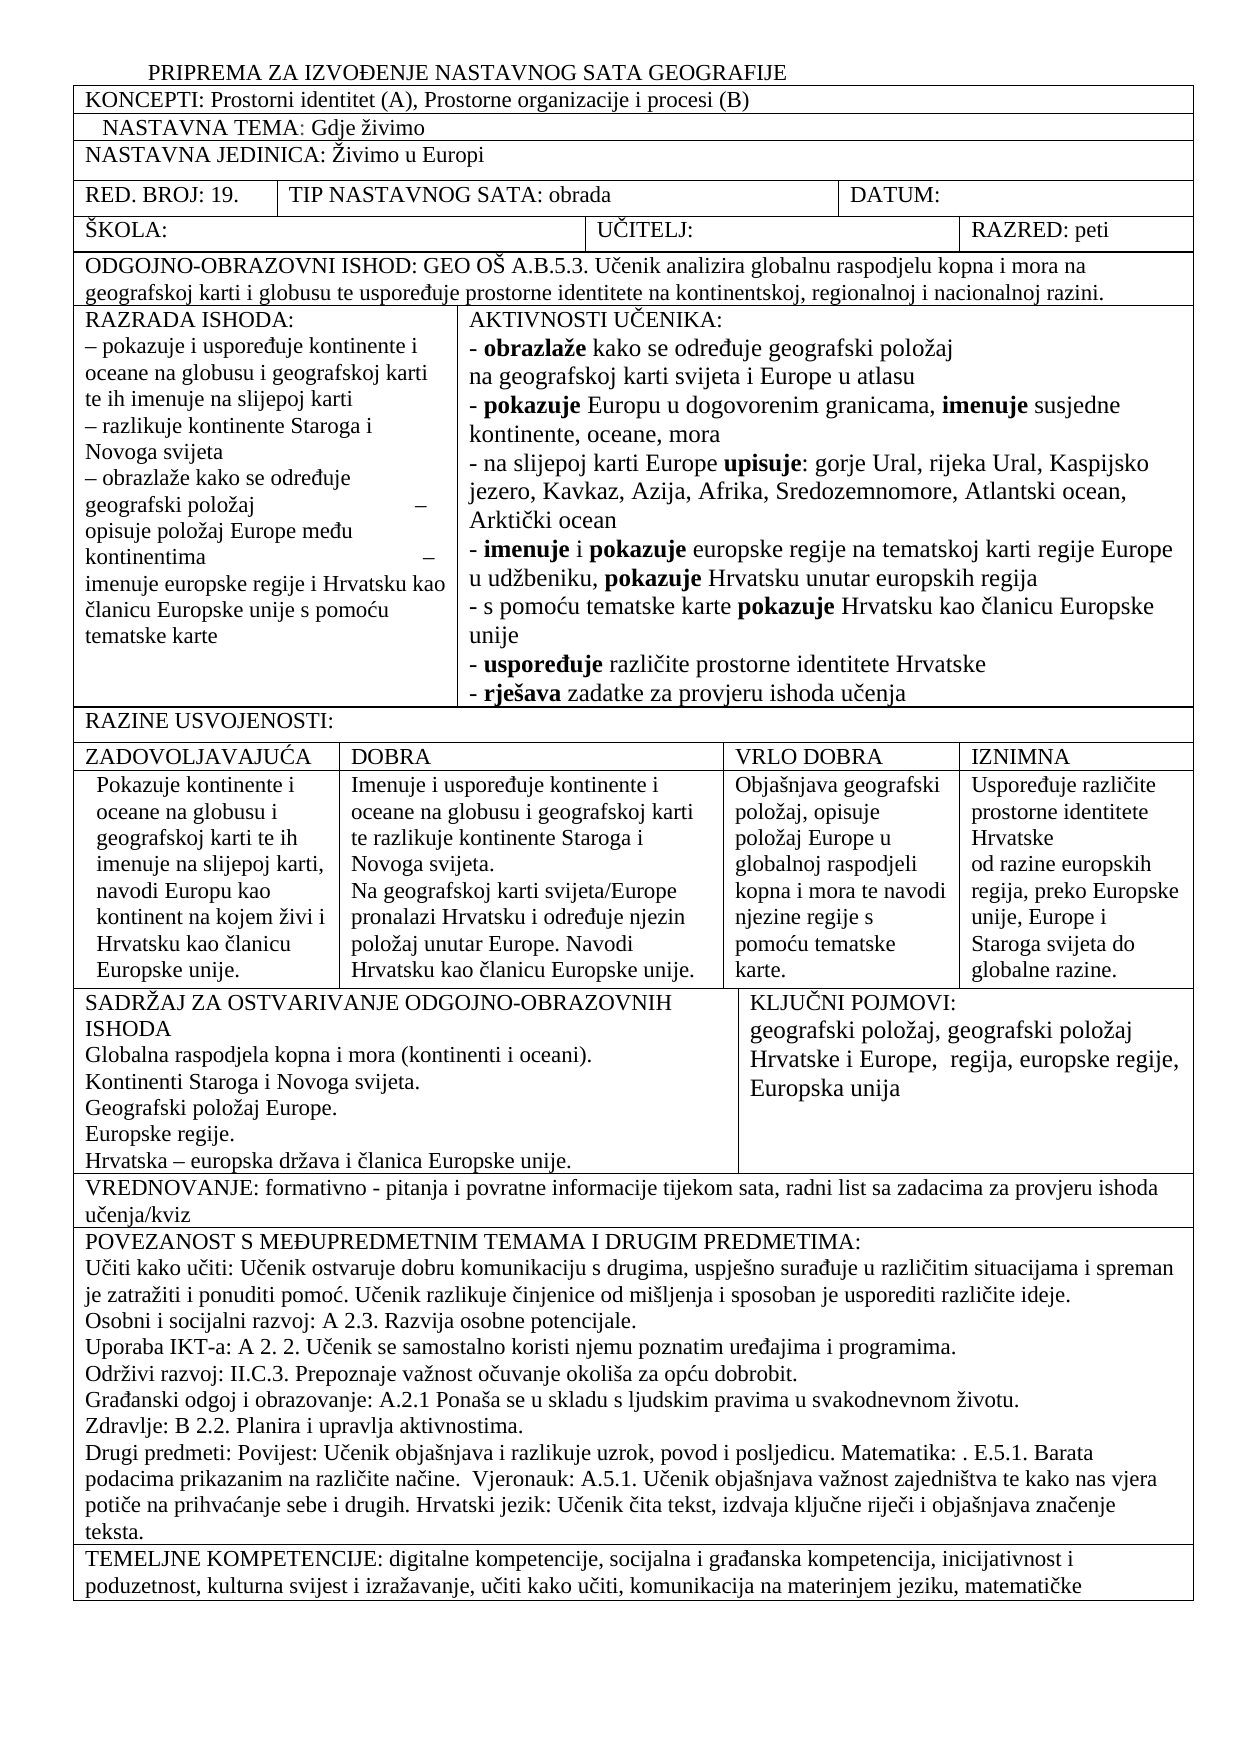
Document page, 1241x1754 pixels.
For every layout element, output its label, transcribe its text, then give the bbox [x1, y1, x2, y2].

table_cell Imenuje i uspoređuje kontinente i oceane na globusu i geografskoj karti te razlikuje kontinente Staroga i Novoga svijeta. Na geografskoj karti svijeta/Europe pronalazi Hrvatsku i određuje njezin položaj unutar Europe. Navodi Hrvatsku kao članicu Europske unije. [340, 771, 723, 988]
table_cell DATUM: [839, 181, 1193, 216]
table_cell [74, 1545, 1193, 1599]
table_cell NASTAVNA JEDINICA: Živimo u Europi [74, 141, 1193, 179]
text PRIPREMA ZA IZVOĐENJE NASTAVNOG SATA GEOGRAFIJE [148, 59, 1093, 85]
table_cell SADRŽAJ ZA OSTVARIVANJE ODGOJNO-OBRAZOVNIH ISHODA Globalna raspodjela kopna i mora (kontinenti i oceani). Kontinenti Staroga i Novoga svijeta. Geografski položaj Europe. Europske regije. Hrvatska – europska država i članica Europske unije. [74, 989, 738, 1173]
table_cell Uspoređuje različite prostorne identitete Hrvatske od razine europskih regija, preko Europske unije, Europe i Staroga svijeta do globalne razine. [960, 771, 1193, 988]
table_cell TIP NASTAVNOG SATA: obrada [278, 181, 838, 216]
table_cell ZADOVOLJAVAJUĆA [74, 743, 339, 770]
table_cell POVEZANOST S MEĐUPREDMETNIM TEMAMA I DRUGIM PREDMETIMA: Učiti kako učiti: Učenik ostvaruje dobru komunikaciju s drugima, uspješno surađuje u različitim situacijama i spreman je zatražiti i ponuditi pomoć. Učenik razlikuje činjenice od mišljenja i sposoban je usporediti različite ideje. Osobni i socijalni razvoj: A 2.3. Razvija osobne potencijale. Uporaba IKT-a: A 2. 2. Učenik se samostalno koristi njemu poznatim uređajima i programima. Održivi razvoj: II.C.3. Prepoznaje važnost očuvanje okoliša za opću dobrobit. Građanski odgoj i obrazovanje: A.2.1 Ponaša se u skladu s ljudskim pravima u svakodnevnom životu. Zdravlje: B 2.2. Planira i upravlja aktivnostima. Drugi predmeti: Povijest: Učenik objašnjava i razlikuje uzrok, povod i posljedicu. Matematika: . E.5.1. Barata podacima prikazanim na različite načine. Vjeronauk: A.5.1. Učenik objašnjava važnost zajedništva te kako nas vjera potiče na prihvaćanje sebe i drugih. Hrvatski jezik: Učenik čita tekst, izdvaja ključne riječi i objašnjava značenje teksta. [74, 1228, 1193, 1544]
table_cell RAZINE USVOJENOSTI: [74, 708, 1193, 742]
table_cell KLJUČNI POJMOVI: geografski položaj, geografski položaj Hrvatske i Europe, regija, europske regije, Europska unija [739, 989, 1193, 1173]
table_cell Objašnjava geografski položaj, opisuje položaj Europe u globalnoj raspodjeli kopna i mora te navodi njezine regije s pomoću tematske karte. [724, 771, 959, 988]
table_cell ŠKOLA: [74, 217, 585, 251]
table_cell ODGOJNO-OBRAZOVNI ISHOD: GEO OŠ A.B.5.3. Učenik analizira globalnu raspodjelu kopna i mora na geografskoj karti i globusu te uspoređuje prostorne identitete na kontinentskoj, regionalnoj i nacionalnoj razini. [74, 253, 1193, 305]
table_cell IZNIMNA [960, 743, 1193, 770]
table_cell RAZRADA ISHODA: – pokazuje i uspoređuje kontinente i oceane na globusu i geografskoj karti te ih imenuje na slijepoj karti – razlikuje kontinente Staroga i Novoga svijeta – obrazlaže kako se određuje geografski položaj – opisuje položaj Europe među kontinentima – imenuje europske regije i Hrvatsku kao članicu Europske unije s pomoću tematske karte [74, 306, 457, 706]
table_cell RAZRED: peti [960, 217, 1193, 251]
table_cell UČITELJ: [586, 217, 959, 251]
table_header KONCEPTI: Prostorni identitet (A), Prostorne organizacije i procesi (B) [74, 86, 1193, 113]
table_cell VREDNOVANJE: formativno - pitanja i povratne informacije tijekom sata, radni list sa zadacima za provjeru ishoda učenja/kviz [74, 1174, 1193, 1227]
table_cell NASTAVNA TEMA: Gdje živimo [74, 114, 1193, 140]
table_cell DOBRA [340, 743, 723, 770]
table_cell AKTIVNOSTI UČENIKA: - obrazlaže kako se određuje geografski položaj na geografskoj karti svijeta i Europe u atlasu - pokazuje Europu u dogovorenim granicama, imenuje susjedne kontinente, oceane, mora - na slijepoj karti Europe upisuje: gorje Ural, rijeka Ural, Kaspijsko jezero, Kavkaz, Azija, Afrika, Sredozemnomore, Atlantski ocean, Arktički ocean - imenuje i pokazuje europske regije na tematskoj karti regije Europe u udžbeniku, pokazuje Hrvatsku unutar europskih regija - s pomoću tematske karte pokazuje Hrvatsku kao članicu Europske unije - uspoređuje različite prostorne identitete Hrvatske - rješava zadatke za provjeru ishoda učenja [458, 306, 1193, 706]
table_cell [74, 771, 339, 988]
table_cell VRLO DOBRA [724, 743, 959, 770]
table_cell RED. BROJ: 19. [74, 181, 277, 216]
